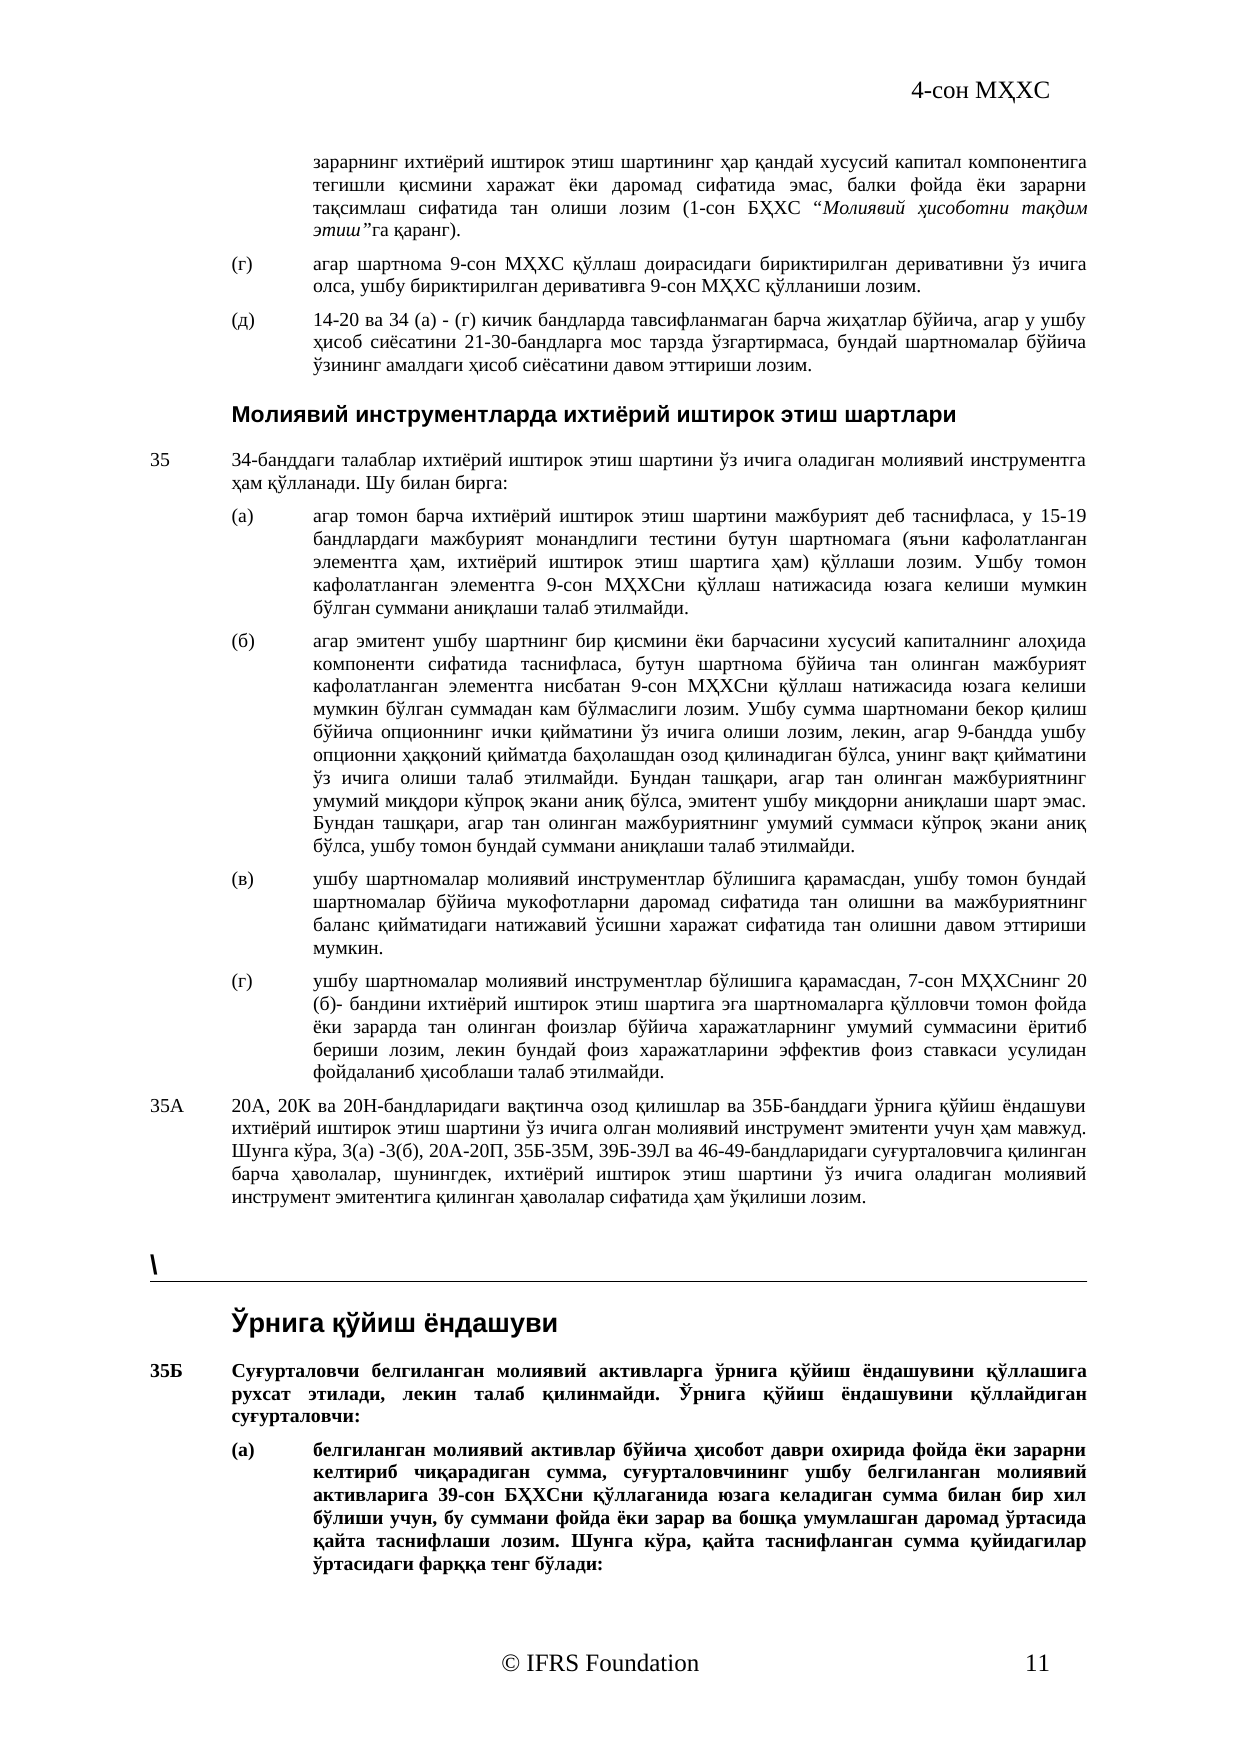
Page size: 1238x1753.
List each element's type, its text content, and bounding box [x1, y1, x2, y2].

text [231, 150, 1087, 241]
text (д) 14-20 ва 34 (а) - (г) кичик бандларда тавсифланмаган барча жиҳатлар бўйича, агар у ушбу ҳисоб сиёсатини 21-30-бандларга мос тарзда ўзгартирмаса, бундай шартномалар бўйича ўзининг амалдаги ҳисоб сиёсатини давом эттириши лозим. [231, 308, 1087, 376]
text 35А 20А, 20К ва 20Н-бандларидаги вақтинча озод қилишлар ва 35Б-банддаги ўрнига қўйиш ёндашуви ихтиёрий иштирок этиш шартини ўз ичига олган молиявий инструмент эмитенти учун ҳам мавжуд. Шунга кўра, 3(а) -3(б), 20А-20П, 35Б-35М, 39Б-39Л ва 46-49-бандларидаги суғурталовчига қилинган барча ҳаволалар, шунингдек, ихтиёрий иштирок этиш шартини ўз ичига оладиган молиявий инструмент эмитентига қилинган ҳаволалар сифатида ҳам ўқилиши лозим. [150, 1093, 1087, 1208]
text 35Б Суғурталовчи белгиланган молиявий активларга ўрнига қўйиш ёндашувини қўллашига рухсат этилади, лекин талаб қилинмайди. Ўрнига қўйиш ёндашувини қўллайдиган суғурталовчи: [150, 1359, 1087, 1427]
text (б) агар эмитент ушбу шартнинг бир қисмини ёки барчасини хусусий капиталнинг алоҳида компоненти сифатида таснифласа, бутун шартнома бўйича тан олинган мажбурият кафолатланган элементга нисбатан 9-сон МҲХСни қўллаш натижасида юзага келиши мумкин бўлган суммадан кам бўлмаслиги лозим. Ушбу сумма шартномани бекор қилиш бўйича опционнинг ички қийматини ўз ичига олиши лозим, лекин, агар 9-бандда ушбу опционни ҳаққоний қийматда баҳолашдан озод қилинадиган бўлса, унинг вақт қийматини ўз ичига олиши талаб этилмайди. Бундан ташқари, агар тан олинган мажбуриятнинг умумий миқдори кўпроқ экани аниқ бўлса, эмитент ушбу миқдорни аниқлаши шарт эмас. Бундан ташқари, агар тан олинган мажбуриятнинг умумий суммаси кўпроқ экани аниқ бўлса, ушбу томон бундай суммани аниқлаши талаб этилмайди. [231, 629, 1087, 857]
text (а) белгиланган молиявий активлар бўйича ҳисобот даври охирида фойда ёки зарарни келтириб чиқарадиган сумма, суғурталовчининг ушбу белгиланган молиявий активларига 39-сон БҲХСни қўллаганида юзага келадиган сумма билан бир хил бўлиши учун, бу суммани фойда ёки зарар ва бошқа умумлашган даромад ўртасида қайта таснифлаши лозим. Шунга кўра, қайта таснифланган сумма қуйидагилар ўртасидаги фарққа тенг бўлади: [231, 1437, 1087, 1574]
text (а) агар томон барча ихтиёрий иштирок этиш шартини мажбурият деб таснифласа, у 15-19 бандлардаги мажбурият монандлиги тестини бутун шартномага (яъни кафолатланган элементга ҳам, ихтиёрий иштирок этиш шартига ҳам) қўллаши лозим. Ушбу томон кафолатланган элементга 9-сон МҲХСни қўллаш натижасида юзага келиши мумкин бўлган суммани аниқлаши талаб этилмайди. [231, 504, 1087, 618]
text Ўрнига қўйиш ёндашуви [231, 1307, 1087, 1338]
text (г) ушбу шартномалар молиявий инструментлар бўлишига қарамасдан, 7-сон МҲХСнинг 20 (б)- бандини ихтиёрий иштирок этиш шартига эга шартномаларга қўлловчи томон фойда ёки зарарда тан олинган фоизлар бўйича харажатларнинг умумий суммасини ёритиб бериши лозим, лекин бундай фоиз харажатларини эффектив фоиз ставкаси усулидан фойдаланиб ҳисоблаши талаб этилмайди. [231, 969, 1087, 1083]
text (г) агар шартнома 9-сон МҲХС қўллаш доирасидаги бириктирилган деривативни ўз ичига олса, ушбу бириктирилган деривативга 9-сон МҲХС қўлланиши лозим. [231, 252, 1087, 297]
text \ [150, 1249, 1087, 1281]
text Молиявий инструментларда ихтиёрий иштирок этиш шартлари [231, 401, 1087, 427]
text 35 34-банддаги талаблар ихтиёрий иштирок этиш шартини ўз ичига оладиган молиявий инструментга ҳам қўлланади. Шу билан бирга: [150, 448, 1087, 494]
text (в) ушбу шартномалар молиявий инструментлар бўлишига қарамасдан, ушбу томон бундай шартномалар бўйича мукофотларни даромад сифатида тан олишни ва мажбуриятнинг баланс қийматидаги натижавий ўсишни харажат сифатида тан олишни давом эттириши мумкин. [231, 867, 1087, 959]
